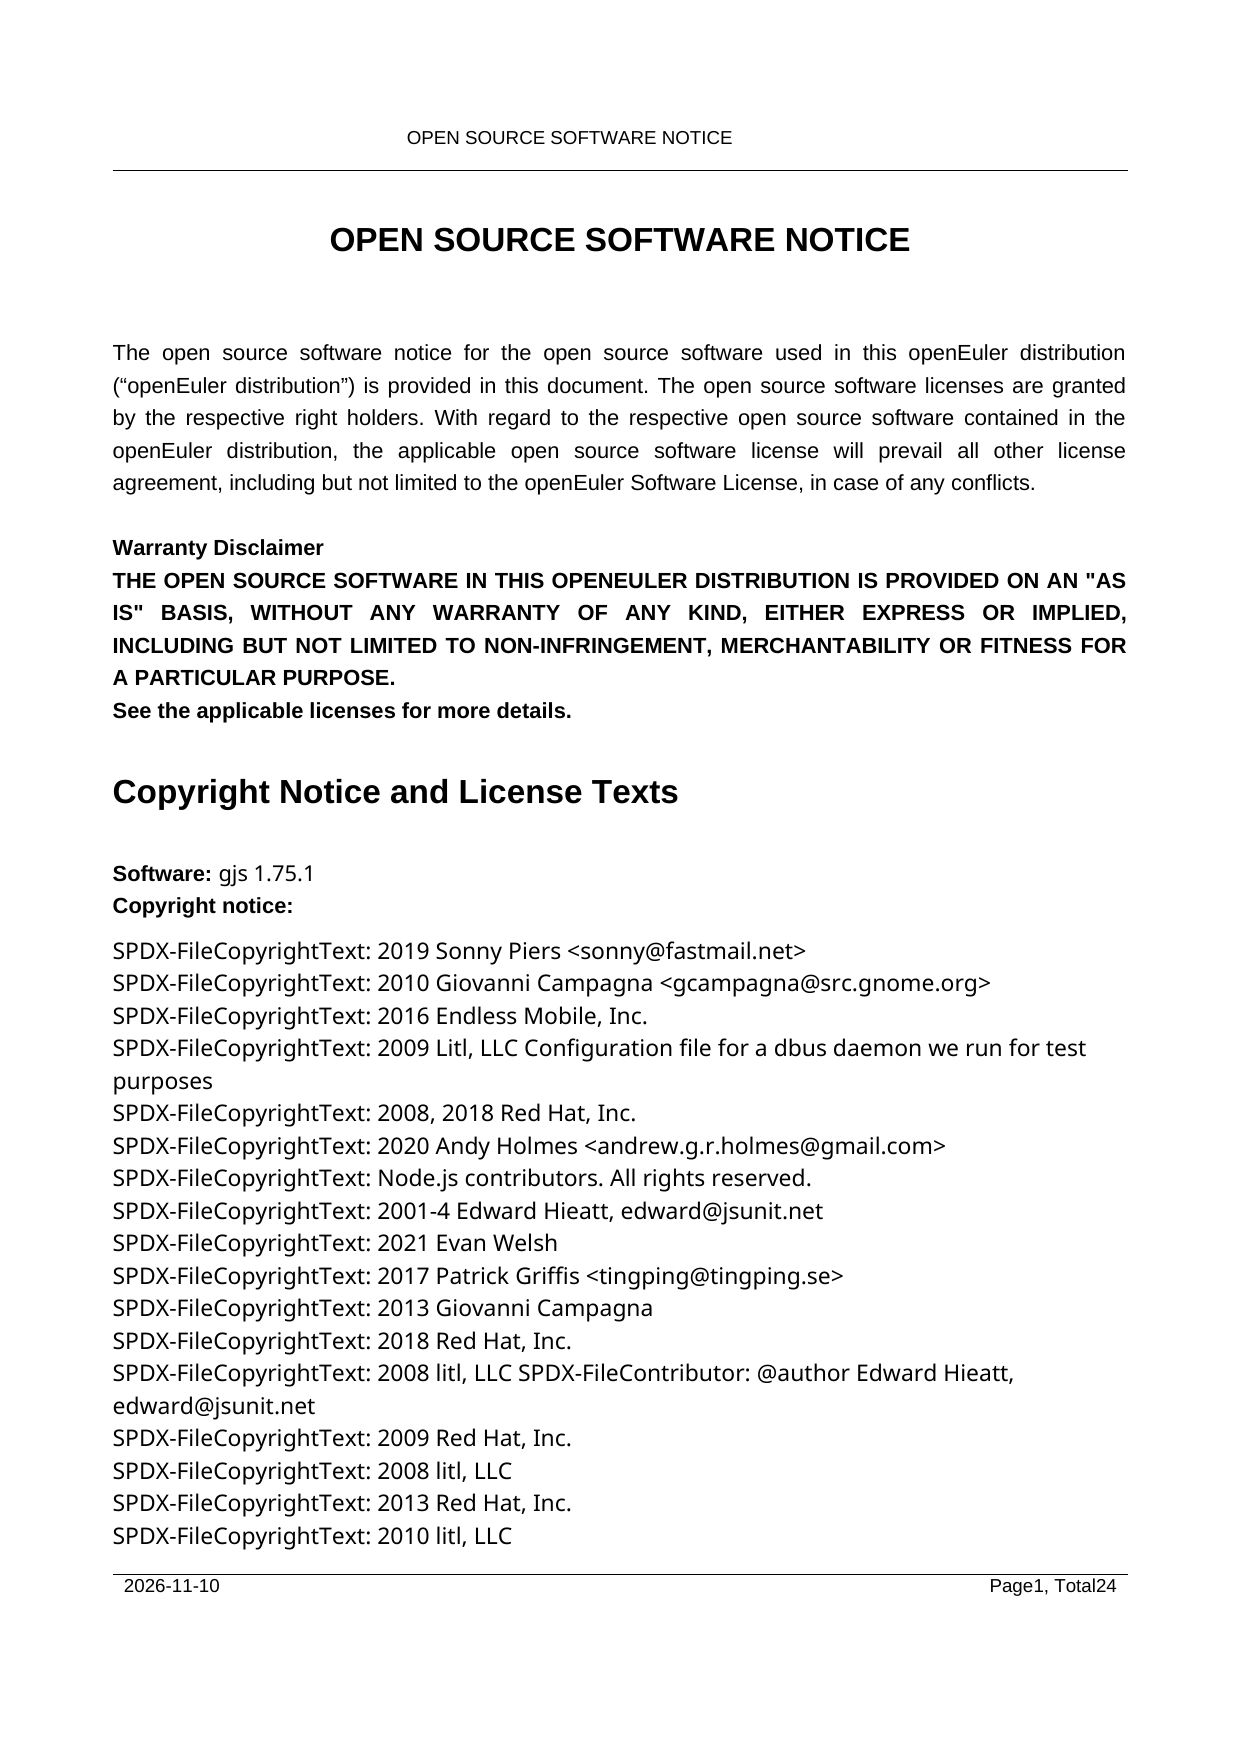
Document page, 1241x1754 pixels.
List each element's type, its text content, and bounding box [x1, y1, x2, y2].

title Software: gjs 1.75.1 [112, 856, 1128, 889]
text Copyright Notice and License Texts [112, 759, 1128, 824]
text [112, 934, 1128, 1551]
text THE OPEN SOURCE SOFTWARE IN THIS OPENEULER DISTRIBUTION IS PROVIDED ON AN "AS IS" BASIS, WITHOUT ANY WARRANTY OF ANY KIND, EITHER EXPRESS OR IMPLIED, INCLUDING BUT NOT LIMITED TO NON-INFRINGEMENT, MERCHANTABILITY OR FITNESS FOR A PARTICULAR PURPOSE. See the applicable licenses for more details. [112, 564, 1128, 726]
text OPEN SOURCE SOFTWARE NOTICE [112, 206, 1128, 271]
text Copyright notice: [112, 889, 1128, 921]
text The open source software notice for the open source software used in this openEuler distribution (“openEuler distribution”) is provided in this document. The open source software licenses are granted by the respective right holders. With regard to the respective open source software contained in the openEuler distribution, the applicable open source software license will prevail all other license agreement, including but not limited to the openEuler Software License, in case of any conflicts. [112, 336, 1128, 499]
text Warranty Disclaimer [112, 531, 1128, 564]
